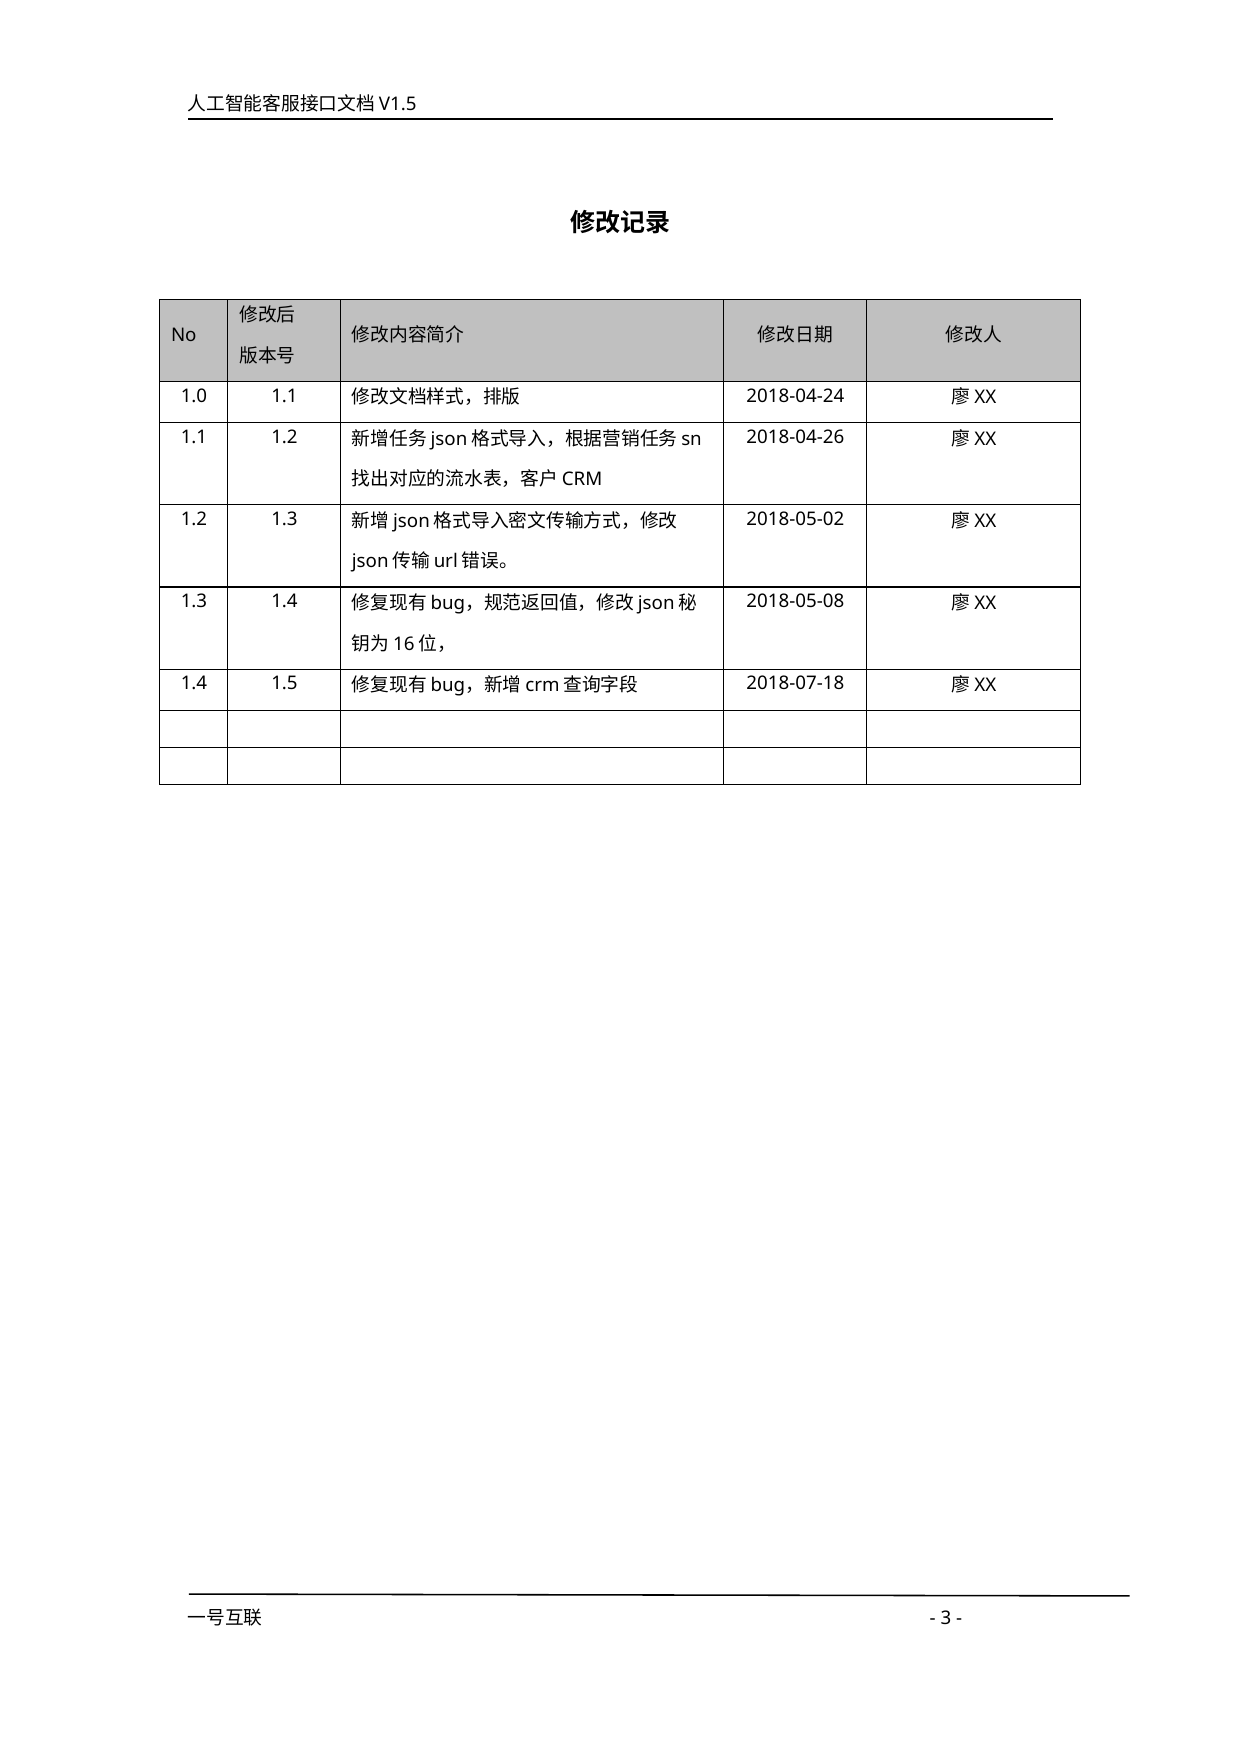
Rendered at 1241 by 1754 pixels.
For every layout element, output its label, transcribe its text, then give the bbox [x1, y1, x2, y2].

table_cell [160, 711, 227, 747]
table_cell [867, 711, 1080, 747]
table_cell 廖XX [867, 670, 1080, 710]
table_cell 2018-07-18 [724, 670, 866, 710]
table_cell [341, 711, 723, 747]
table_cell 廖XX [867, 505, 1080, 586]
table_cell [724, 711, 866, 747]
table_cell 1.1 [160, 423, 227, 504]
table_cell 1.2 [160, 505, 227, 586]
table_cell 2018-05-08 [724, 588, 866, 668]
table_cell [341, 748, 723, 784]
table_header 修改内容简介 [341, 300, 723, 381]
table_cell 新增json格式导入密文传输方式，修改json传输url错误。 [341, 505, 723, 586]
table_cell 新增任务json格式导入，根据营销任务sn找出对应的流水表，客户CRM [341, 423, 723, 504]
table_cell 1.5 [228, 670, 340, 710]
table_header 修改人 [867, 300, 1080, 381]
table_cell 廖XX [867, 423, 1080, 504]
table_header No [160, 300, 227, 381]
table_cell 修改文档样式，排版 [341, 382, 723, 422]
table_cell 1.1 [228, 382, 340, 422]
table_cell 1.4 [160, 670, 227, 710]
table_cell 修复现有bug，规范返回值，修改json秘钥为16位， [341, 588, 723, 668]
table_cell 修复现有bug，新增crm查询字段 [341, 670, 723, 710]
table_cell 2018-05-02 [724, 505, 866, 586]
text 修改记录 [187, 206, 1053, 239]
table_cell 廖XX [867, 588, 1080, 668]
table_cell 1.4 [228, 588, 340, 668]
table_cell 1.2 [228, 423, 340, 504]
table_header 修改日期 [724, 300, 866, 381]
table_cell 1.3 [160, 588, 227, 668]
table_cell 1.0 [160, 382, 227, 422]
table_cell [724, 748, 866, 784]
table_cell 2018-04-26 [724, 423, 866, 504]
table_header 修改后 版本号 [228, 300, 340, 381]
table_cell 2018-04-24 [724, 382, 866, 422]
table_cell [160, 748, 227, 784]
table_cell 廖XX [867, 382, 1080, 422]
table_cell [867, 748, 1080, 784]
table_cell 1.3 [228, 505, 340, 586]
table_cell [228, 748, 340, 784]
table_cell [228, 711, 340, 747]
